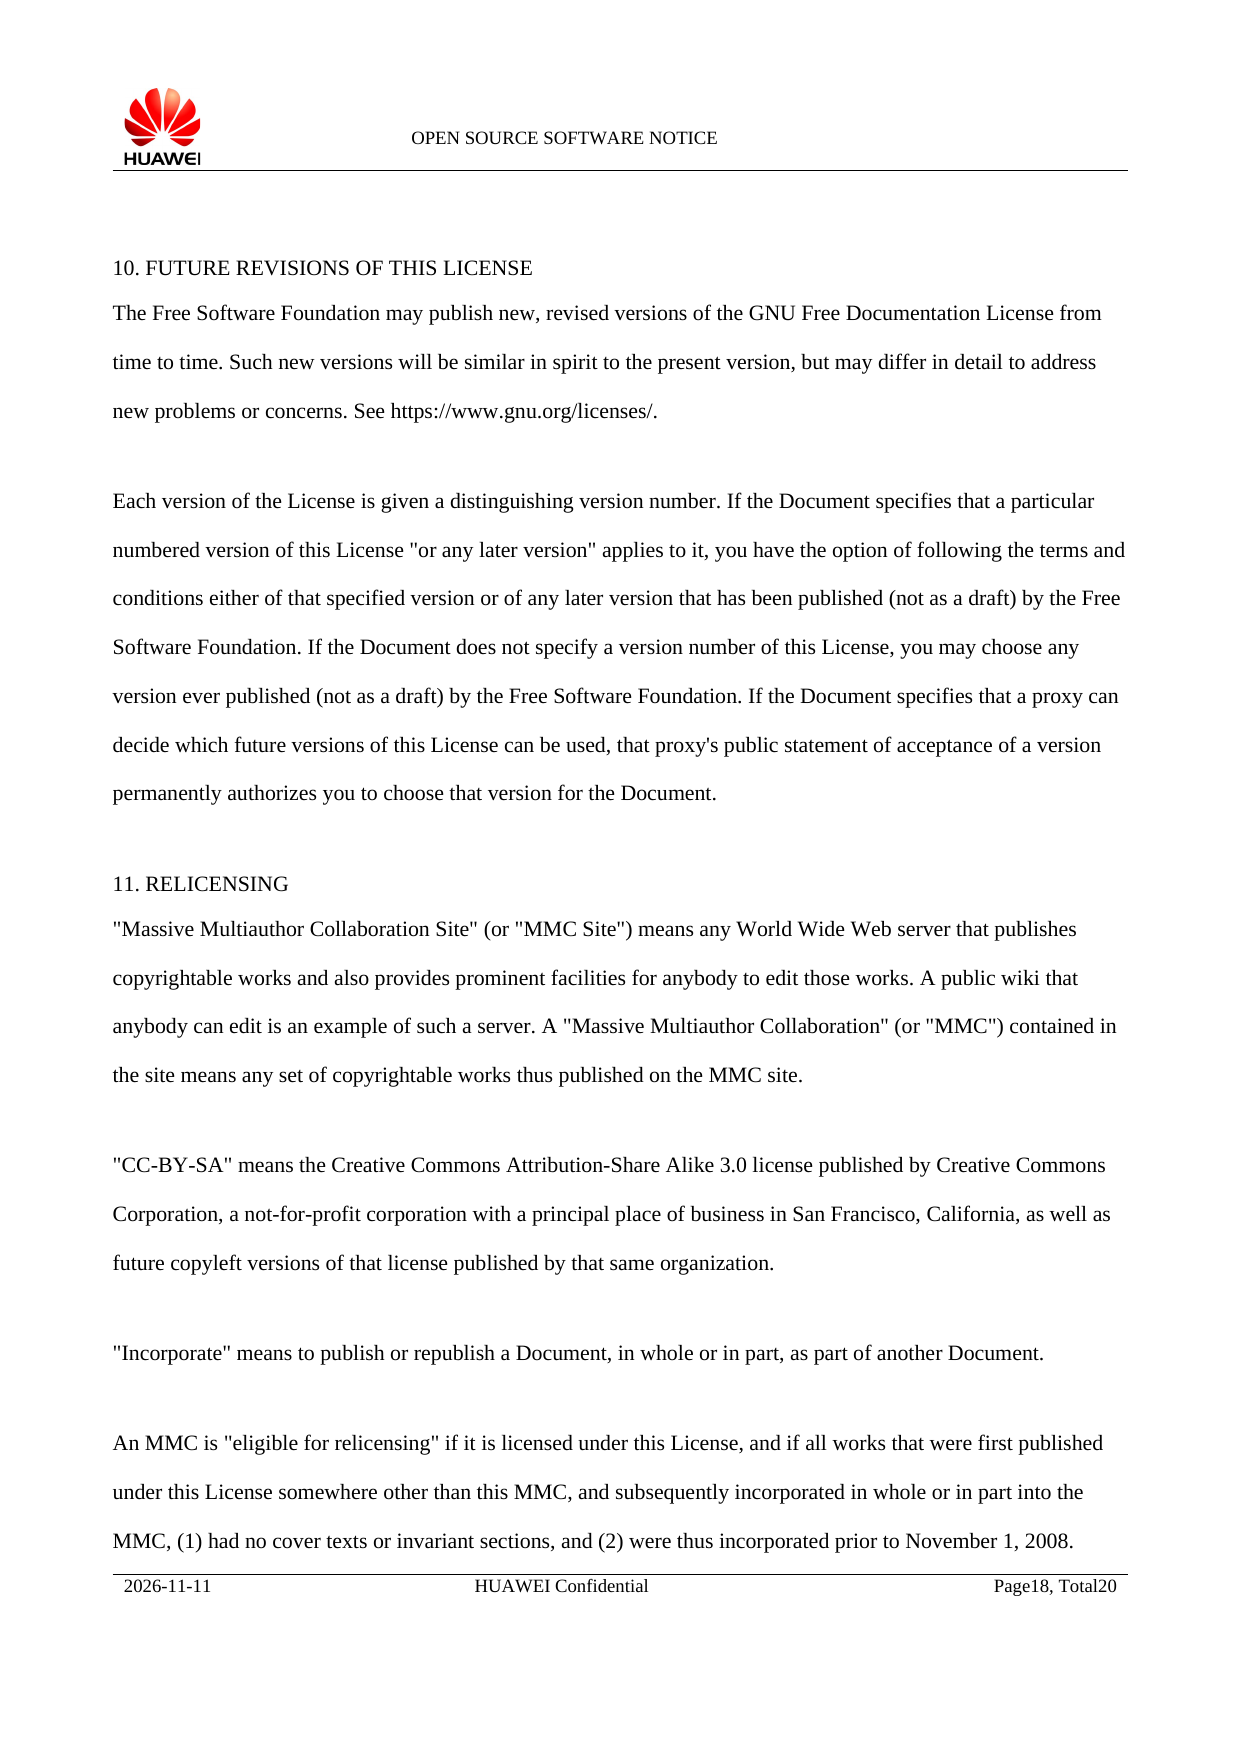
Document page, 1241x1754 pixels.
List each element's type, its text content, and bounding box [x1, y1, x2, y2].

text "Incorporate" means to publish or republish a Document, in whole or in part, as part of another Document. [112, 1336, 1128, 1369]
text The Free Software Foundation may publish new, revised versions of the GNU Free Documentation License from time to time. Such new versions will be similar in spirit to the present version, but may differ in detail to address new problems or concerns. See https://www.gnu.org/licenses/. [112, 297, 1128, 427]
text "Massive Multiauthor Collaboration Site" (or "MMC Site") means any World Wide Web server that publishes copyrightable works and also provides prominent facilities for anybody to edit those works. A public wiki that anybody can edit is an example of such a server. A "Massive Multiauthor Collaboration" (or "MMC") contained in the site means any set of copyrightable works thus published on the MMC site. [112, 912, 1128, 1091]
text "CC-BY-SA" means the Creative Commons Attribution-Share Alike 3.0 license published by Creative Commons Corporation, a not-for-profit corporation with a principal place of business in San Francisco, California, as well as future copyleft versions of that license published by that same organization. [112, 1148, 1128, 1278]
text 10. FUTURE REVISIONS OF THIS LICENSE [112, 251, 1128, 284]
text 11. RELICENSING [112, 867, 1128, 899]
picture [124, 88, 201, 165]
text Each version of the License is given a distinguishing version number. If the Document specifies that a particular numbered version of this License "or any later version" applies to it, you have the option of following the terms and conditions either of that specified version or of any later version that has been published (not as a draft) by the Free Software Foundation. If the Document does not specify a version number of this License, you may choose any version ever published (not as a draft) by the Free Software Foundation. If the Document specifies that a proxy can decide which future versions of this License can be used, that proxy's public statement of acceptance of a version permanently authorizes you to choose that version for the Document. [112, 484, 1128, 809]
text An MMC is "eligible for relicensing" if it is licensed under this License, and if all works that were first published under this License somewhere other than this MMC, and subsequently incorporated in whole or in part into the MMC, (1) had no cover texts or invariant sections, and (2) were thus incorporated prior to November 1, 2008. [112, 1426, 1128, 1556]
